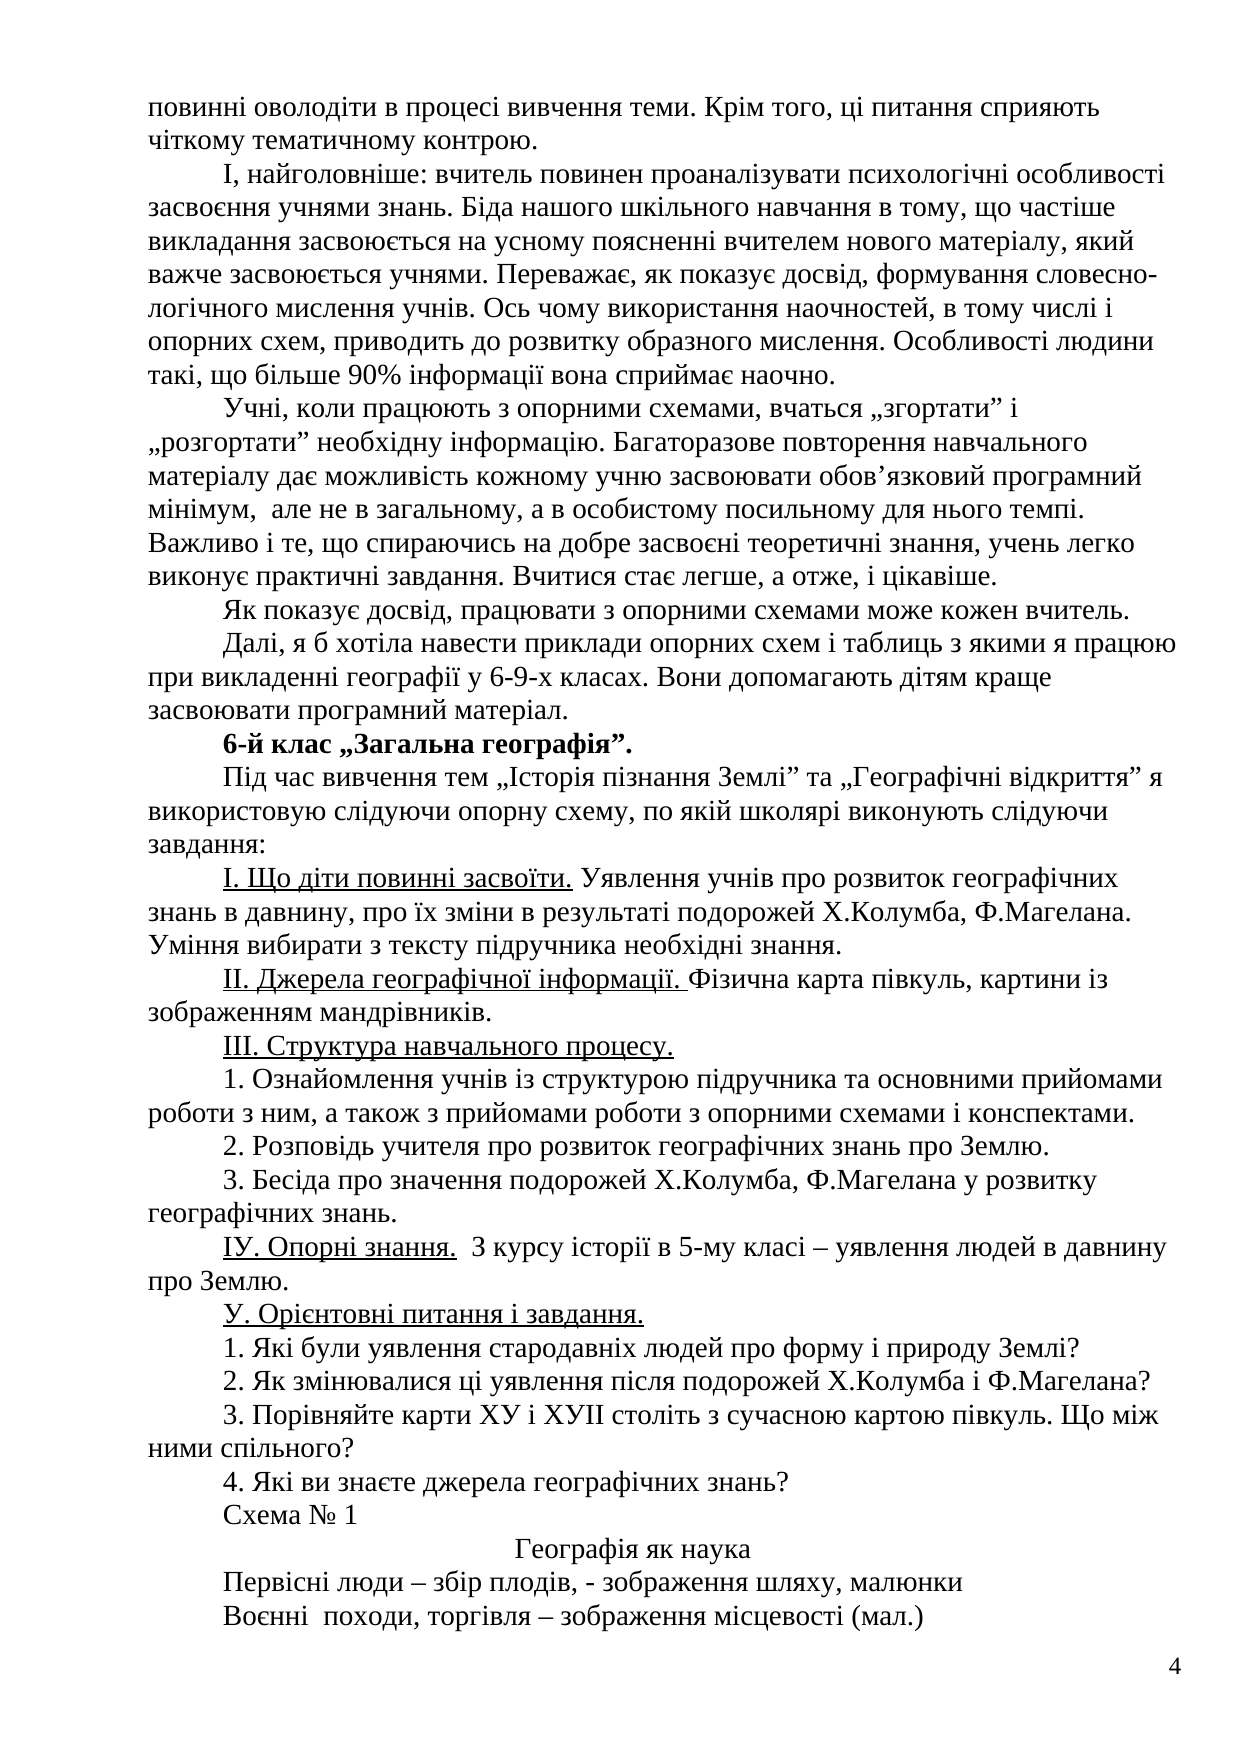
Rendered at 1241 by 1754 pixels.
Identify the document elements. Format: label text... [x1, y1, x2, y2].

text 3. Порівняйте карти ХУ і ХУІІ століть з сучасною картою півкуль. Що між ними спільного? [148, 1397, 1181, 1464]
text 1. Які були уявлення стародавніх людей про форму і природу Землі? [148, 1330, 1181, 1363]
text Географія як наука [148, 1531, 1181, 1564]
text Схема № 1 [148, 1497, 1181, 1531]
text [148, 89, 1181, 156]
text Учні, коли працюють з опорними схемами, вчаться „згортати” і „розгортати” необхідну інформацію. Багаторазове повторення навчального матеріалу дає можливість кожному учню засвоювати обов’язковий програмний мінімум, але не в загальному, а в особистому посильному для нього темпі. Важливо і те, що спираючись на добре засвоєні теоретичні знання, учень легко виконує практичні завдання. Вчитися стає легше, а отже, і цікавіше. [148, 391, 1181, 592]
text 2. Як змінювалися ці уявлення після подорожей Х.Колумба і Ф.Магелана? [148, 1363, 1181, 1397]
text ІІІ. Структура навчального процесу. [148, 1028, 1181, 1061]
text 2. Розповідь учителя про розвиток географічних знань про Землю. [148, 1128, 1181, 1162]
text 4. Які ви знаєте джерела географічних знань? [148, 1464, 1181, 1497]
text Як показує досвід, працювати з опорними схемами може кожен вчитель. [148, 592, 1181, 625]
text Воєнні походи, торгівля – зображення місцевості (мал.) [148, 1598, 1181, 1632]
text ІІ. Джерела географічної інформації. Фізична карта півкуль, картини із зображенням мандрівників. [148, 961, 1181, 1028]
text ІУ. Опорні знання. З курсу історії в 5-му класі – уявлення людей в давнину про Землю. [148, 1229, 1181, 1296]
text І, найголовніше: вчитель повинен проаналізувати психологічні особливості засвоєння учнями знань. Біда нашого шкільного навчання в тому, що частіше викладання засвоюється на усному поясненні вчителем нового матеріалу, який важче засвоюється учнями. Переважає, як показує досвід, формування словесно-логічного мислення учнів. Ось чому використання наочностей, в тому числі і опорних схем, приводить до розвитку образного мислення. Особливості людини такі, що більше 90% інформації вона сприймає наочно. [148, 156, 1181, 391]
text 3. Бесіда про значення подорожей Х.Колумба, Ф.Магелана у розвитку географічних знань. [148, 1162, 1181, 1229]
text 1. Ознайомлення учнів із структурою підручника та основними прийомами роботи з ним, а також з прийомами роботи з опорними схемами і конспектами. [148, 1061, 1181, 1128]
text Під час вивчення тем „Історія пізнання Землі” та „Географічні відкриття” я використовую слідуючи опорну схему, по якій школярі виконують слідуючи завдання: [148, 759, 1181, 860]
text І. Що діти повинні засвоїти. Уявлення учнів про розвиток географічних знань в давнину, про їх зміни в результаті подорожей Х.Колумба, Ф.Магелана. Уміння вибирати з тексту підручника необхідні знання. [148, 860, 1181, 961]
text 6-й клас „Загальна географія”. [148, 726, 1181, 759]
text Далі, я б хотіла навести приклади опорних схем і таблиць з якими я працюю при викладенні географії у 6-9-х класах. Вони допомагають дітям краще засвоювати програмний матеріал. [148, 625, 1181, 726]
text У. Орієнтовні питання і завдання. [148, 1296, 1181, 1330]
text Первісні люди – збір плодів, - зображення шляху, малюнки [148, 1564, 1181, 1598]
